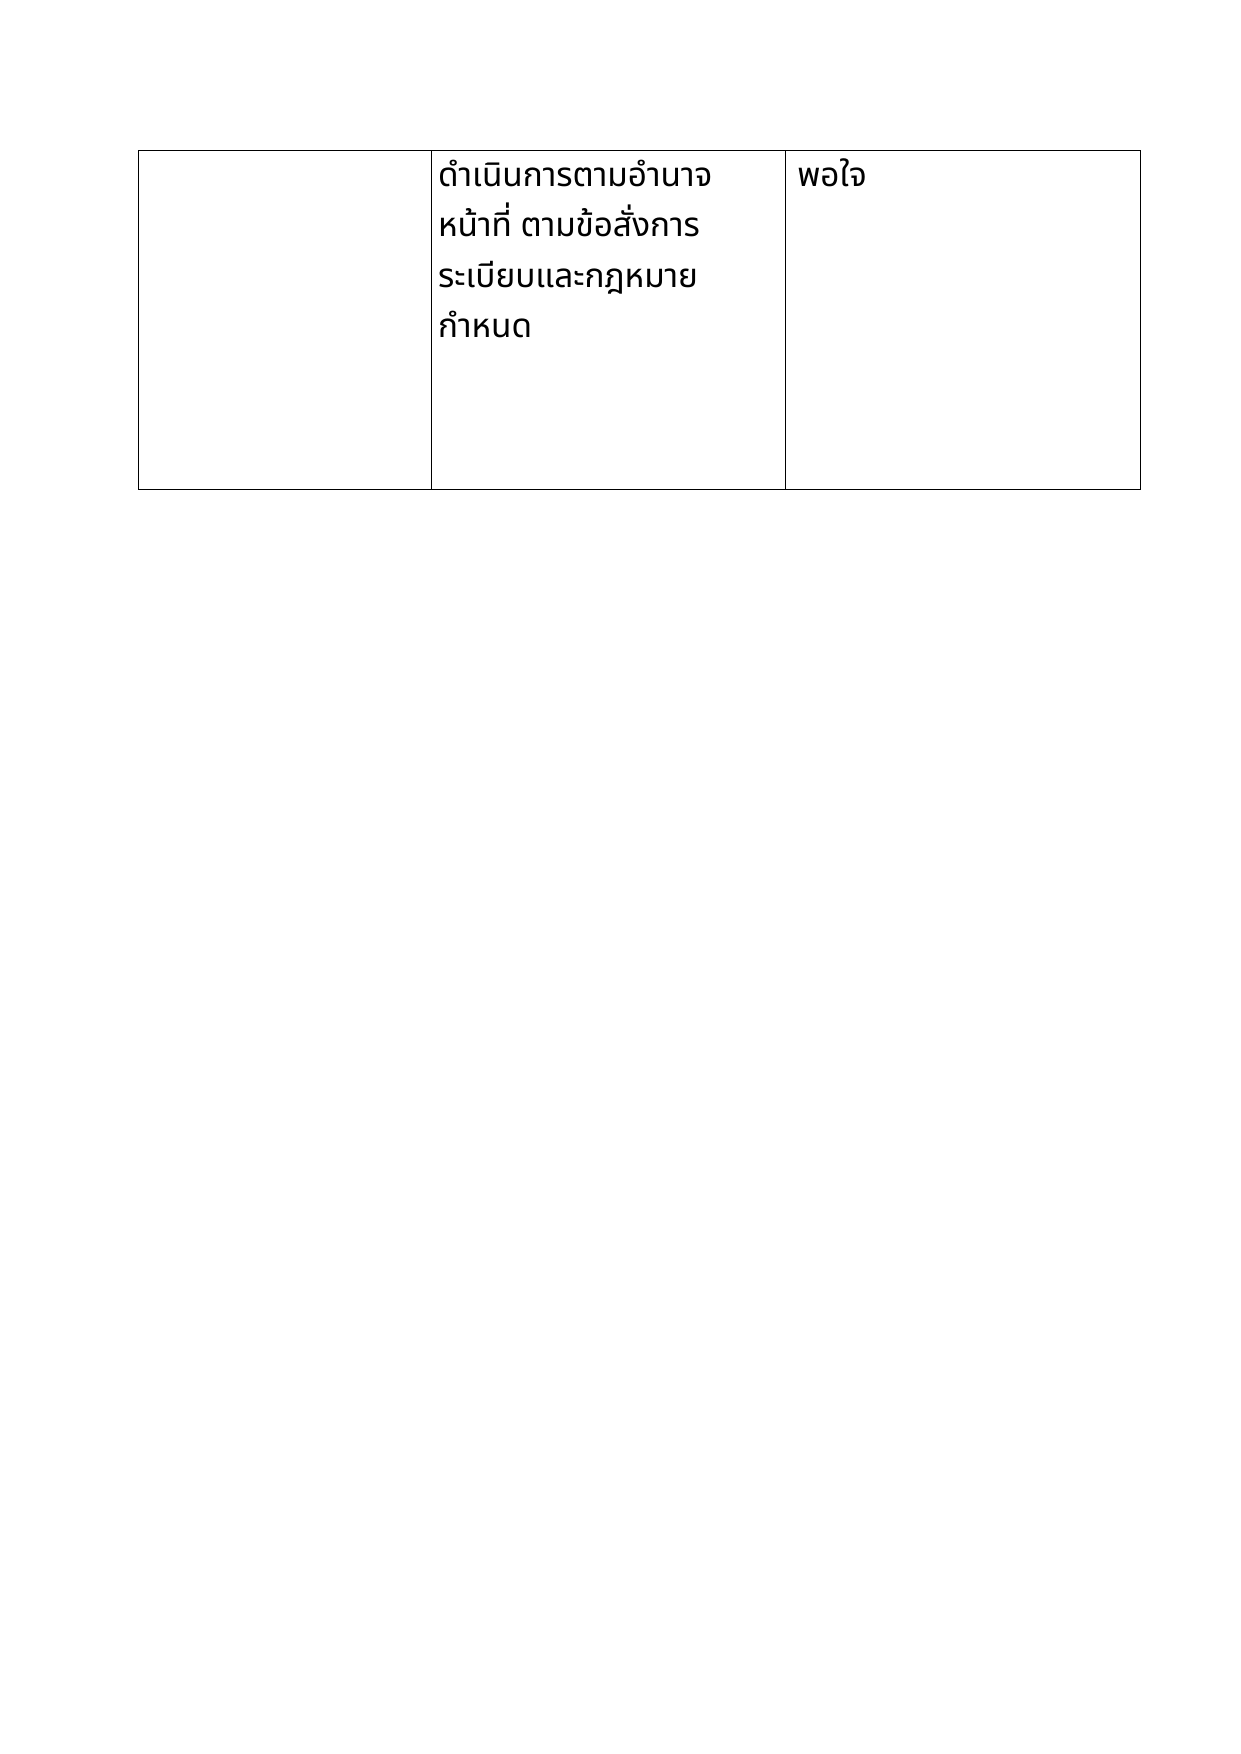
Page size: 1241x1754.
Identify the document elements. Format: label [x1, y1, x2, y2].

table_cell [786, 151, 1140, 489]
table_cell [139, 151, 431, 489]
table_cell [432, 151, 785, 489]
